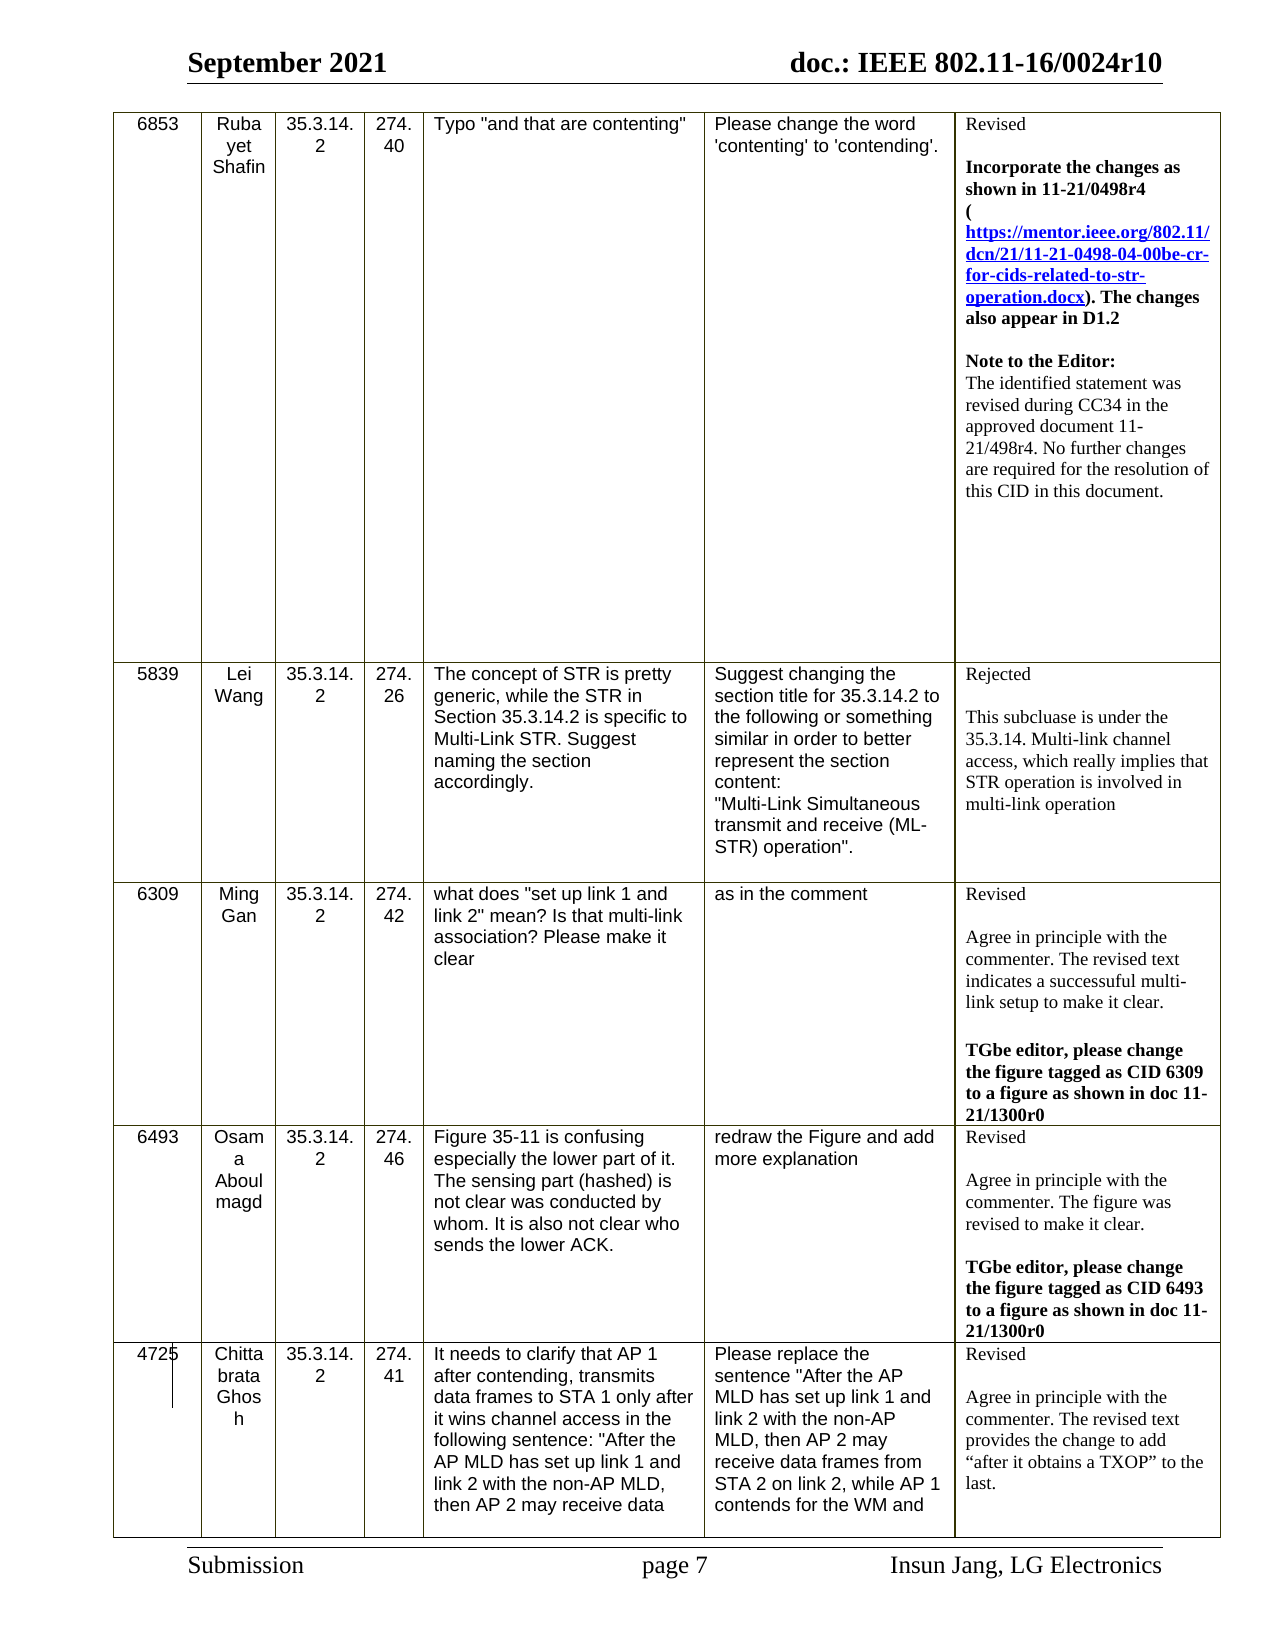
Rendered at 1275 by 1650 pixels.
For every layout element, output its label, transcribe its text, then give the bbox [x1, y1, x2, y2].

table_cell 35.3.14.2 [276, 1343, 364, 1537]
table_cell Osama Aboulmagd [202, 1126, 275, 1342]
table_cell Please change the word 'contenting' to 'contending'. [705, 113, 954, 662]
table_cell 274.46 [365, 1126, 423, 1342]
table_cell redraw the Figure and add more explanation [705, 1126, 954, 1342]
table_cell Typo "and that are contenting" [424, 113, 704, 662]
table_cell 6853 [114, 113, 201, 662]
table_cell 35.3.14.2 [276, 113, 364, 662]
table_cell Revised Agree in principle with the commenter. The revised text indicates a successuful multi-link setup to make it clear. TGbe editor, please change the figure tagged as CID 6309 to a figure as shown in doc 11-21/1300r0 [956, 883, 1220, 1125]
table_cell 35.3.14.2 [276, 663, 364, 882]
table_cell 4725 [114, 1343, 201, 1537]
table_cell 6493 [114, 1126, 201, 1342]
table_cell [705, 1343, 954, 1537]
table_cell Lei Wang [202, 663, 275, 882]
table_cell as in the comment [705, 883, 954, 1125]
table_cell 274.26 [365, 663, 423, 882]
table_cell 274.42 [365, 883, 423, 1125]
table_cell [424, 1343, 704, 1537]
table_cell 6309 [114, 883, 201, 1125]
table_cell 5839 [114, 663, 201, 882]
table_cell Rejected This subcluase is under the 35.3.14. Multi-link channel access, which really implies that STR operation is involved in multi-link operation [956, 663, 1220, 882]
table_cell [956, 113, 1220, 662]
table_cell Ming Gan [202, 883, 275, 1125]
table_cell Rubayet Shafin [202, 113, 275, 662]
table_cell Revised Agree in principle with the commenter. The figure was revised to make it clear. TGbe editor, please change the figure tagged as CID 6493 to a figure as shown in doc 11-21/1300r0 [956, 1126, 1220, 1342]
table_cell 35.3.14.2 [276, 1126, 364, 1342]
table_cell Suggest changing the section title for 35.3.14.2 to the following or something similar in order to better represent the section content: "Multi-Link Simultaneous transmit and receive (ML-STR) operation". [705, 663, 954, 882]
table_cell 274.41 [365, 1343, 423, 1537]
table_cell Chittabrata Ghosh [202, 1343, 275, 1537]
table_cell 35.3.14.2 [276, 883, 364, 1125]
table_cell The concept of STR is pretty generic, while the STR in Section 35.3.14.2 is specific to Multi-Link STR. Suggest naming the section accordingly. [424, 663, 704, 882]
table_cell 274.40 [365, 113, 423, 662]
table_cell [956, 1343, 1220, 1537]
table_cell what does "set up link 1 and link 2" mean? Is that multi-link association? Please make it clear [424, 883, 704, 1125]
table_cell Figure 35-11 is confusing especially the lower part of it. The sensing part (hashed) is not clear was conducted by whom. It is also not clear who sends the lower ACK. [424, 1126, 704, 1342]
